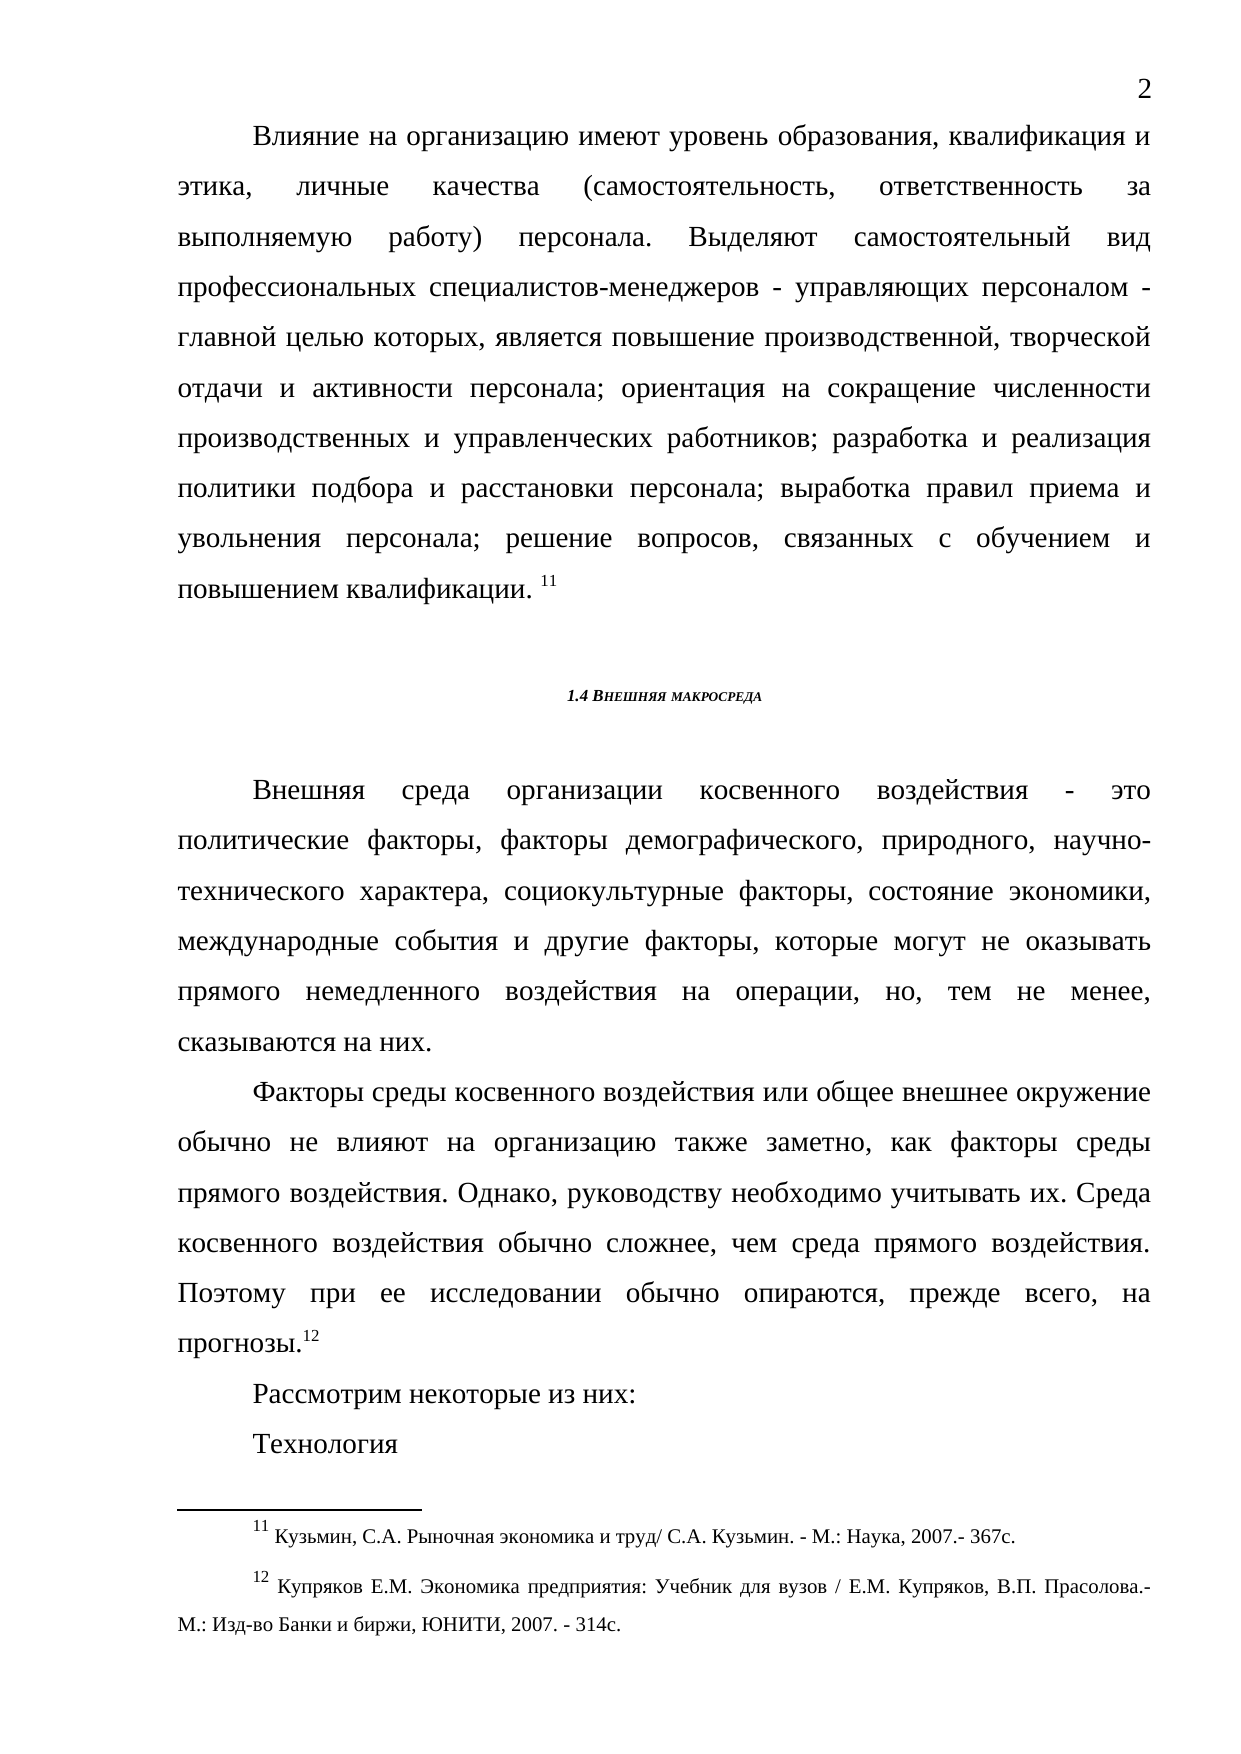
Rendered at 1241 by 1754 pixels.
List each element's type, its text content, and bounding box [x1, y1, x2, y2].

text Факторы среды косвенного воздействия или общее внешнее окружение обычно не влияют на организацию также заметно, как факторы среды прямого воздействия. Однако, руководству необходимо учитывать их. Среда косвенного воздействия обычно сложнее, чем среда прямого воздействия. Поэтому при ее исследовании обычно опираются, прежде всего, на прогнозы. [177, 1074, 1152, 1359]
text Технология [177, 1426, 1152, 1460]
subtitle 1.4 Внешняя макросреда [177, 672, 1152, 705]
text Внешняя среда организации косвенного воздействия - это политические факторы, факторы демографического, природного, научно-технического характера, социокультурные факторы, состояние экономики, международные события и другие факторы, которые могут не оказывать прямого немедленного воздействия на операции, но, тем не менее, сказываются на них. [177, 772, 1152, 1057]
text Влияние на организацию имеют уровень образования, квалификация и этика, личные качества (самостоятельность, ответственность за выполняемую работу) персонала. Выделяют самостоятельный вид профессиональных специалистов-менеджеров - управляющих персоналом - главной целью которых, является повышение производственной, творческой отдачи и активности персонала; ориентация на сокращение численности производственных и управленческих работников; разработка и реализация политики подбора и расстановки персонала; выработка правил приема и увольнения персонала; решение вопросов, связанных с обучением и повышением квалификации. [177, 118, 1152, 604]
text Рассмотрим некоторые из них: [177, 1376, 1152, 1409]
